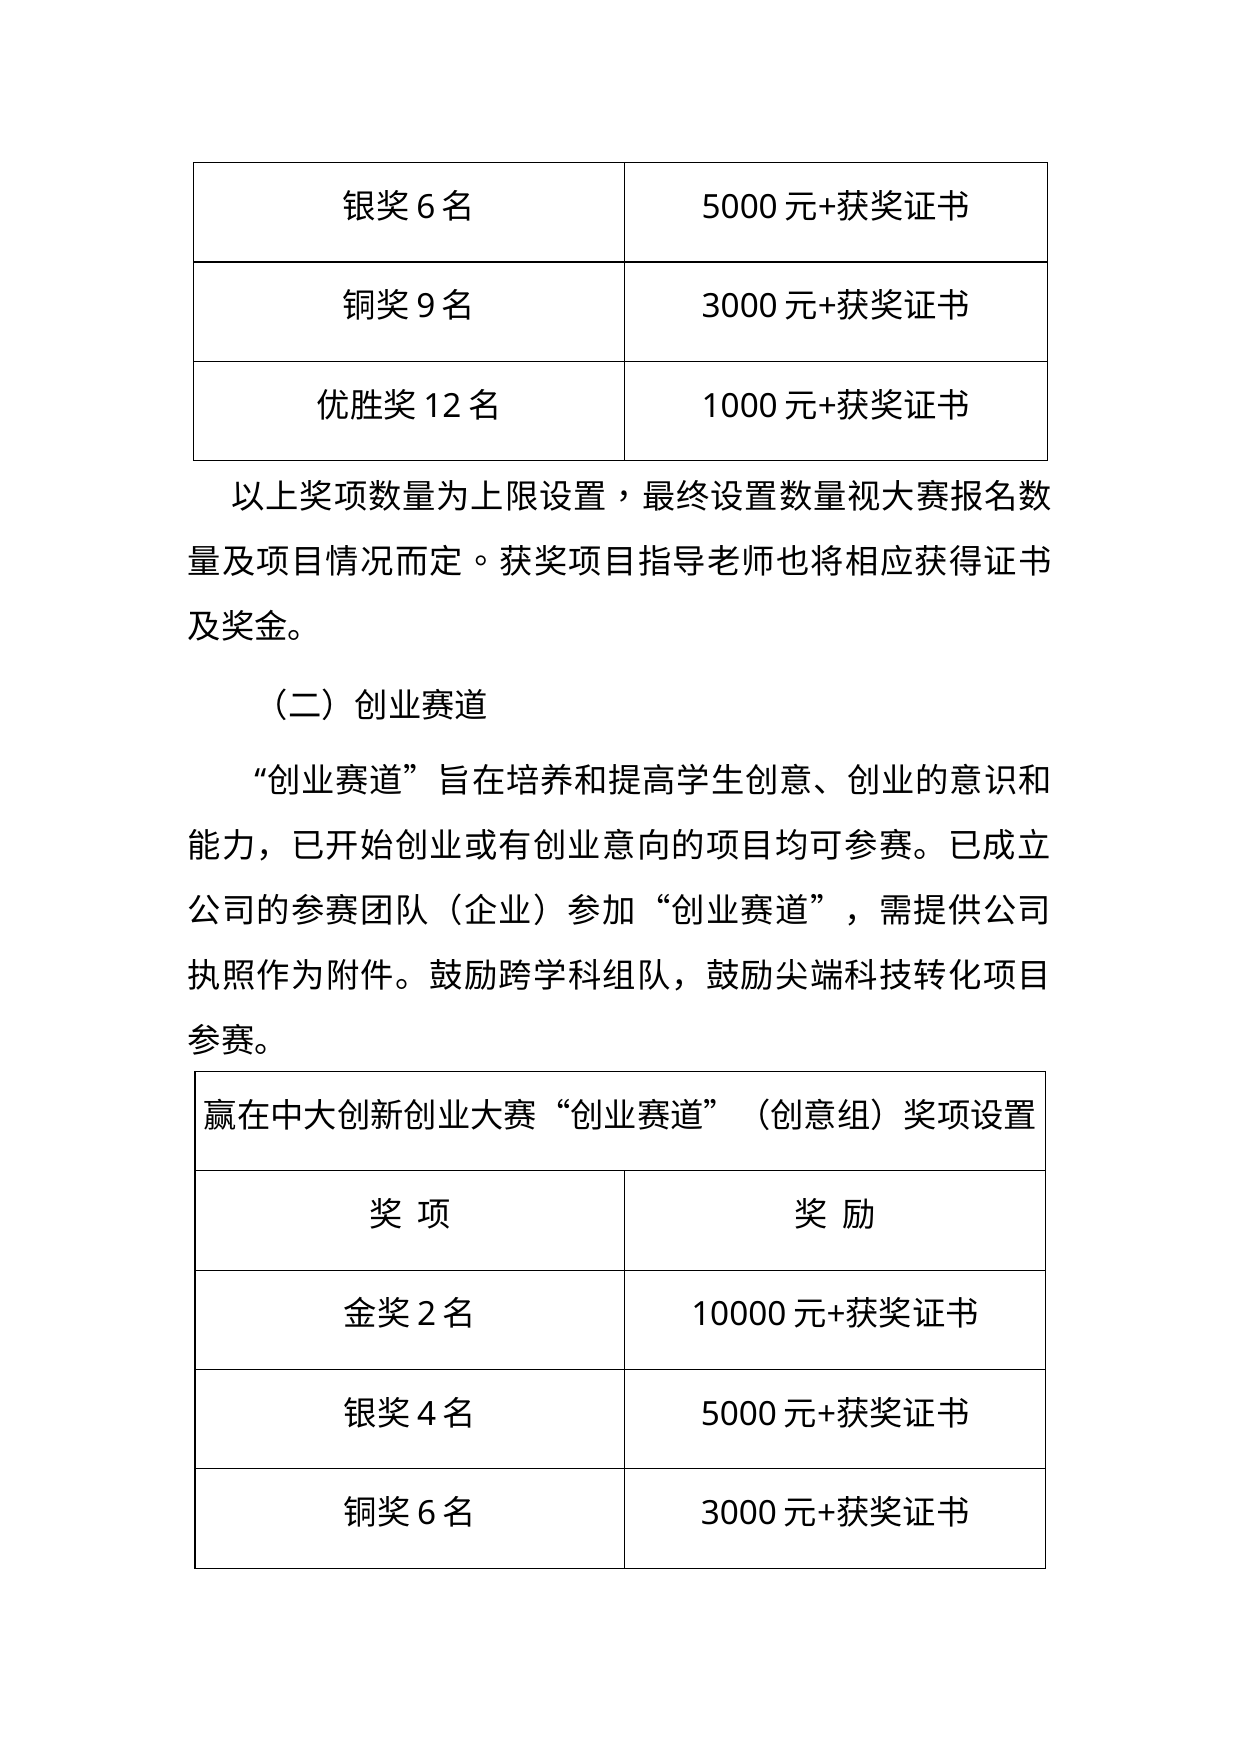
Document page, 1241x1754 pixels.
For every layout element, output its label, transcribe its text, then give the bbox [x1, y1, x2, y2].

table_cell 5000元+获奖证书 [625, 1370, 1045, 1468]
table_cell 银奖6名 [194, 163, 624, 261]
table_cell 奖 项 [196, 1171, 624, 1269]
table_cell 奖 励 [625, 1171, 1045, 1269]
table_cell 优胜奖12名 [194, 362, 624, 460]
table_cell 10000元+获奖证书 [625, 1271, 1045, 1369]
table_cell 金奖2名 [196, 1271, 624, 1369]
text “创业赛道”旨在培养和提高学生创意、创业的意识和能力，已开始创业或有创业意向的项目均可参赛。已成立公司的参赛团队（企业）参加“创业赛道”，需提供公司执照作为附件。鼓励跨学科组队，鼓励尖端科技转化项目参赛。 [187, 746, 1053, 1071]
table_cell 3000元+获奖证书 [625, 1469, 1045, 1568]
table_cell 铜奖9名 [194, 263, 624, 361]
text 以上奖项数量为上限设置，最终设置数量视大赛报名数量及项目情况而定。获奖项目指导老师也将相应获得证书及奖金。 [187, 461, 1053, 656]
table_header 赢在中大创新创业大赛“创业赛道”（创意组）奖项设置 [196, 1072, 1045, 1170]
table_cell 铜奖6名 [196, 1469, 624, 1568]
table_cell 5000元+获奖证书 [625, 163, 1047, 261]
text （二）创业赛道 [187, 673, 1053, 729]
table_cell 1000元+获奖证书 [625, 362, 1047, 460]
table_cell 银奖4名 [196, 1370, 624, 1468]
table_cell 3000元+获奖证书 [625, 263, 1047, 361]
